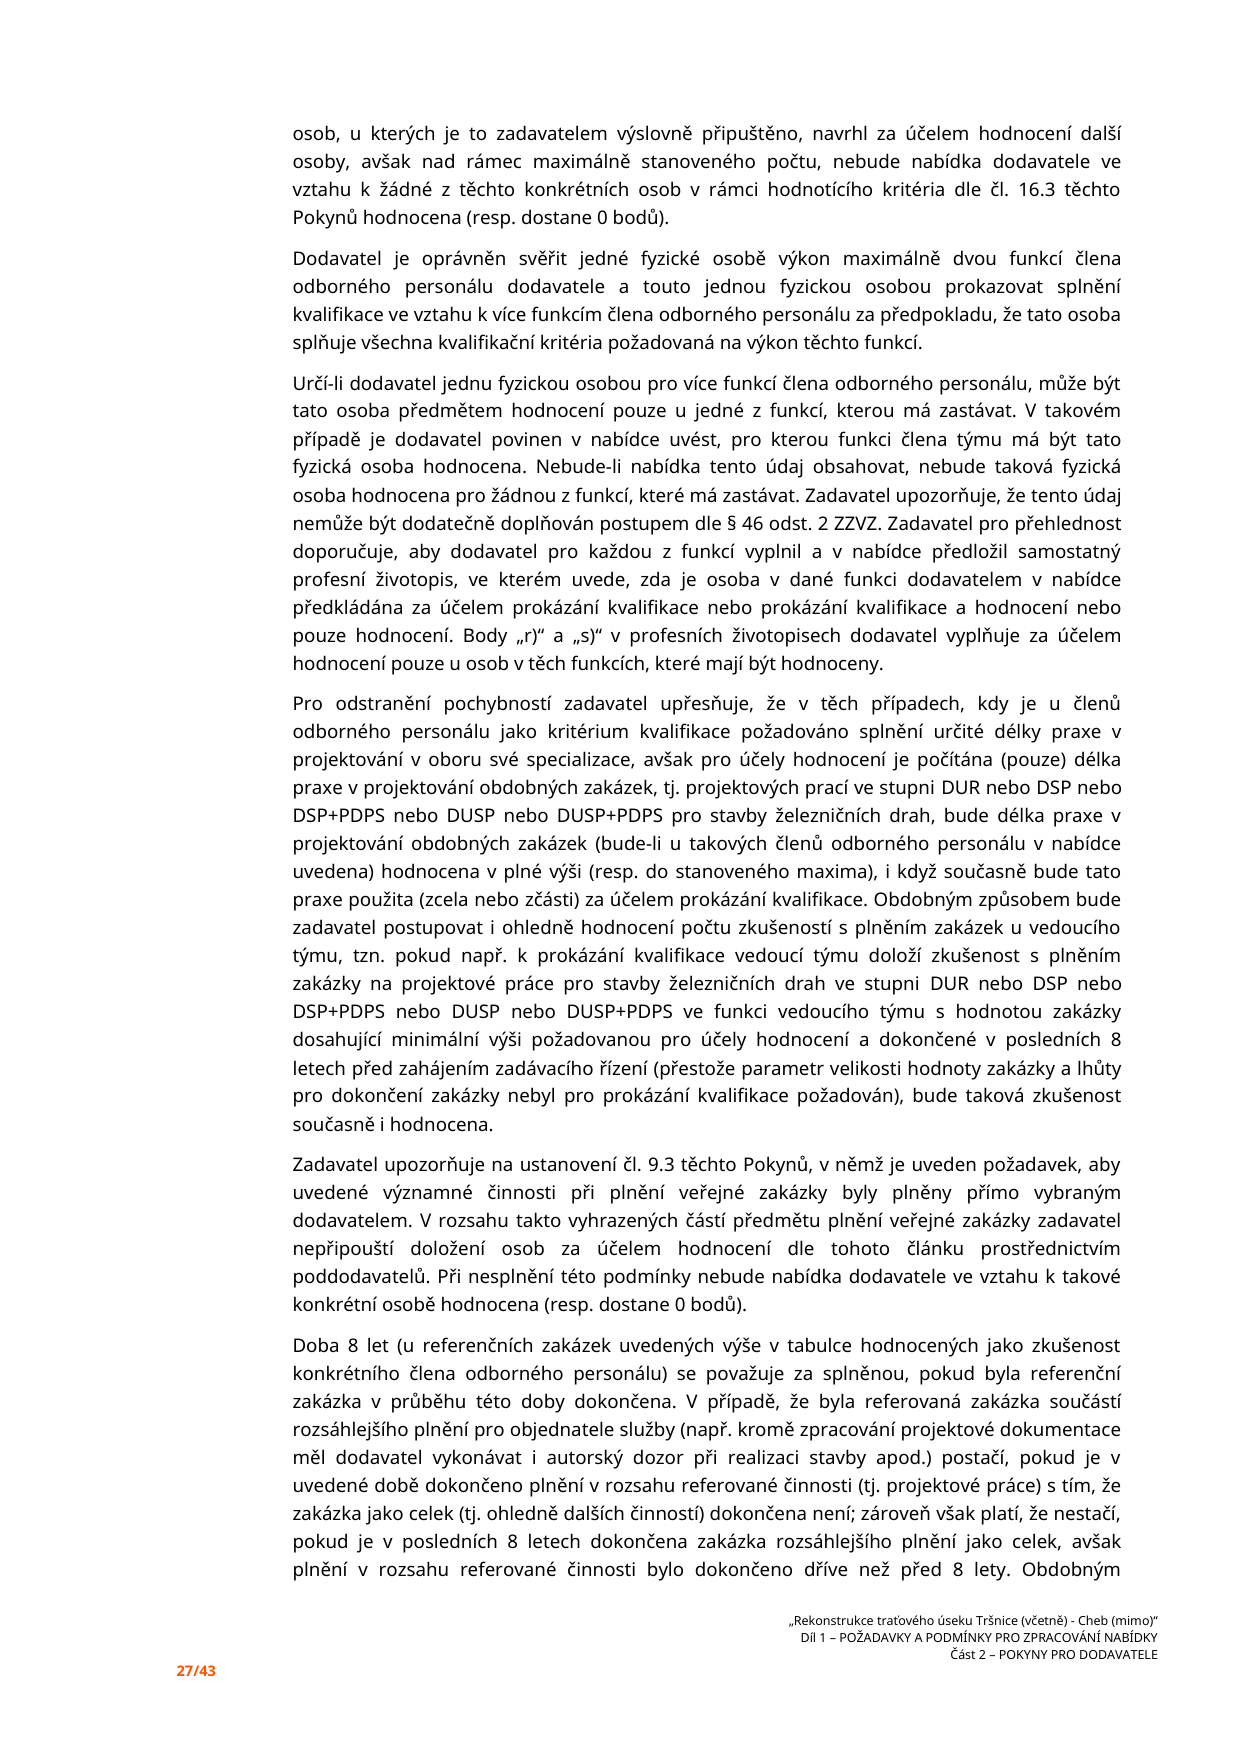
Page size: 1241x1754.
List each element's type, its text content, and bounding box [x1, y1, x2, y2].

list Dodavatel je oprávněn svěřit jedné fyzické osobě výkon maximálně dvou funkcí člena odborného personálu dodavatele a touto jednou fyzickou osobou prokazovat splnění kvalifikace ve vztahu k více funkcím člena odborného personálu za předpokladu, že tato osoba splňuje všechna kvalifikační kritéria požadovaná na výkon těchto funkcí. [292, 245, 1122, 355]
list Pro odstranění pochybností zadavatel upřesňuje, že v těch případech, kdy je u členů odborného personálu jako kritérium kvalifikace požadováno splnění určité délky praxe v projektování v oboru své specializace, avšak pro účely hodnocení je počítána (pouze) délka praxe v projektování obdobných zakázek, tj. projektových prací ve stupni DUR nebo DSP nebo DSP+PDPS nebo DUSP nebo DUSP+PDPS pro stavby železničních drah, bude délka praxe v projektování obdobných zakázek (bude-li u takových členů odborného personálu v nabídce uvedena) hodnocena v plné výši (resp. do stanoveného maxima), i když současně bude tato praxe použita (zcela nebo zčásti) za účelem prokázání kvalifikace. Obdobným způsobem bude zadavatel postupovat i ohledně hodnocení počtu zkušeností s plněním zakázek u vedoucího týmu, tzn. pokud např. k prokázání kvalifikace vedoucí týmu doloží zkušenost s plněním zakázky na projektové práce pro stavby železničních drah ve stupni DUR nebo DSP nebo DSP+PDPS nebo DUSP nebo DUSP+PDPS ve funkci vedoucího týmu s hodnotou zakázky dosahující minimální výši požadovanou pro účely hodnocení a dokončené v posledních 8 letech před zahájením zadávacího řízení (přestože parametr velikosti hodnoty zakázky a lhůty pro dokončení zakázky nebyl pro prokázání kvalifikace požadován), bude taková zkušenost současně i hodnocena. [292, 691, 1122, 1136]
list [292, 1332, 1122, 1582]
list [292, 121, 1122, 230]
list Určí-li dodavatel jednu fyzickou osobou pro více funkcí člena odborného personálu, může být tato osoba předmětem hodnocení pouze u jedné z funkcí, kterou má zastávat. V takovém případě je dodavatel povinen v nabídce uvést, pro kterou funkci člena týmu má být tato fyzická osoba hodnocena. Nebude-li nabídka tento údaj obsahovat, nebude taková fyzická osoba hodnocena pro žádnou z funkcí, které má zastávat. Zadavatel upozorňuje, že tento údaj nemůže být dodatečně doplňován postupem dle § 46 odst. 2 ZZVZ. Zadavatel pro přehlednost doporučuje, aby dodavatel pro každou z funkcí vyplnil a v nabídce předložil samostatný profesní životopis, ve kterém uvede, zda je osoba v dané funkci dodavatelem v nabídce předkládána za účelem prokázání kvalifikace nebo prokázání kvalifikace a hodnocení nebo pouze hodnocení. Body „r)“ a „s)“ v profesních životopisech dodavatel vyplňuje za účelem hodnocení pouze u osob v těch funkcích, které mají být hodnoceny. [292, 370, 1122, 676]
list Zadavatel upozorňuje na ustanovení čl. 9.3 těchto Pokynů, v němž je uveden požadavek, aby uvedené významné činnosti při plnění veřejné zakázky byly plněny přímo vybraným dodavatelem. V rozsahu takto vyhrazených částí předmětu plnění veřejné zakázky zadavatel nepřipouští doložení osob za účelem hodnocení dle tohoto článku prostřednictvím poddodavatelů. Při nesplnění této podmínky nebude nabídka dodavatele ve vztahu k takové konkrétní osobě hodnocena (resp. dostane 0 bodů). [292, 1151, 1122, 1317]
